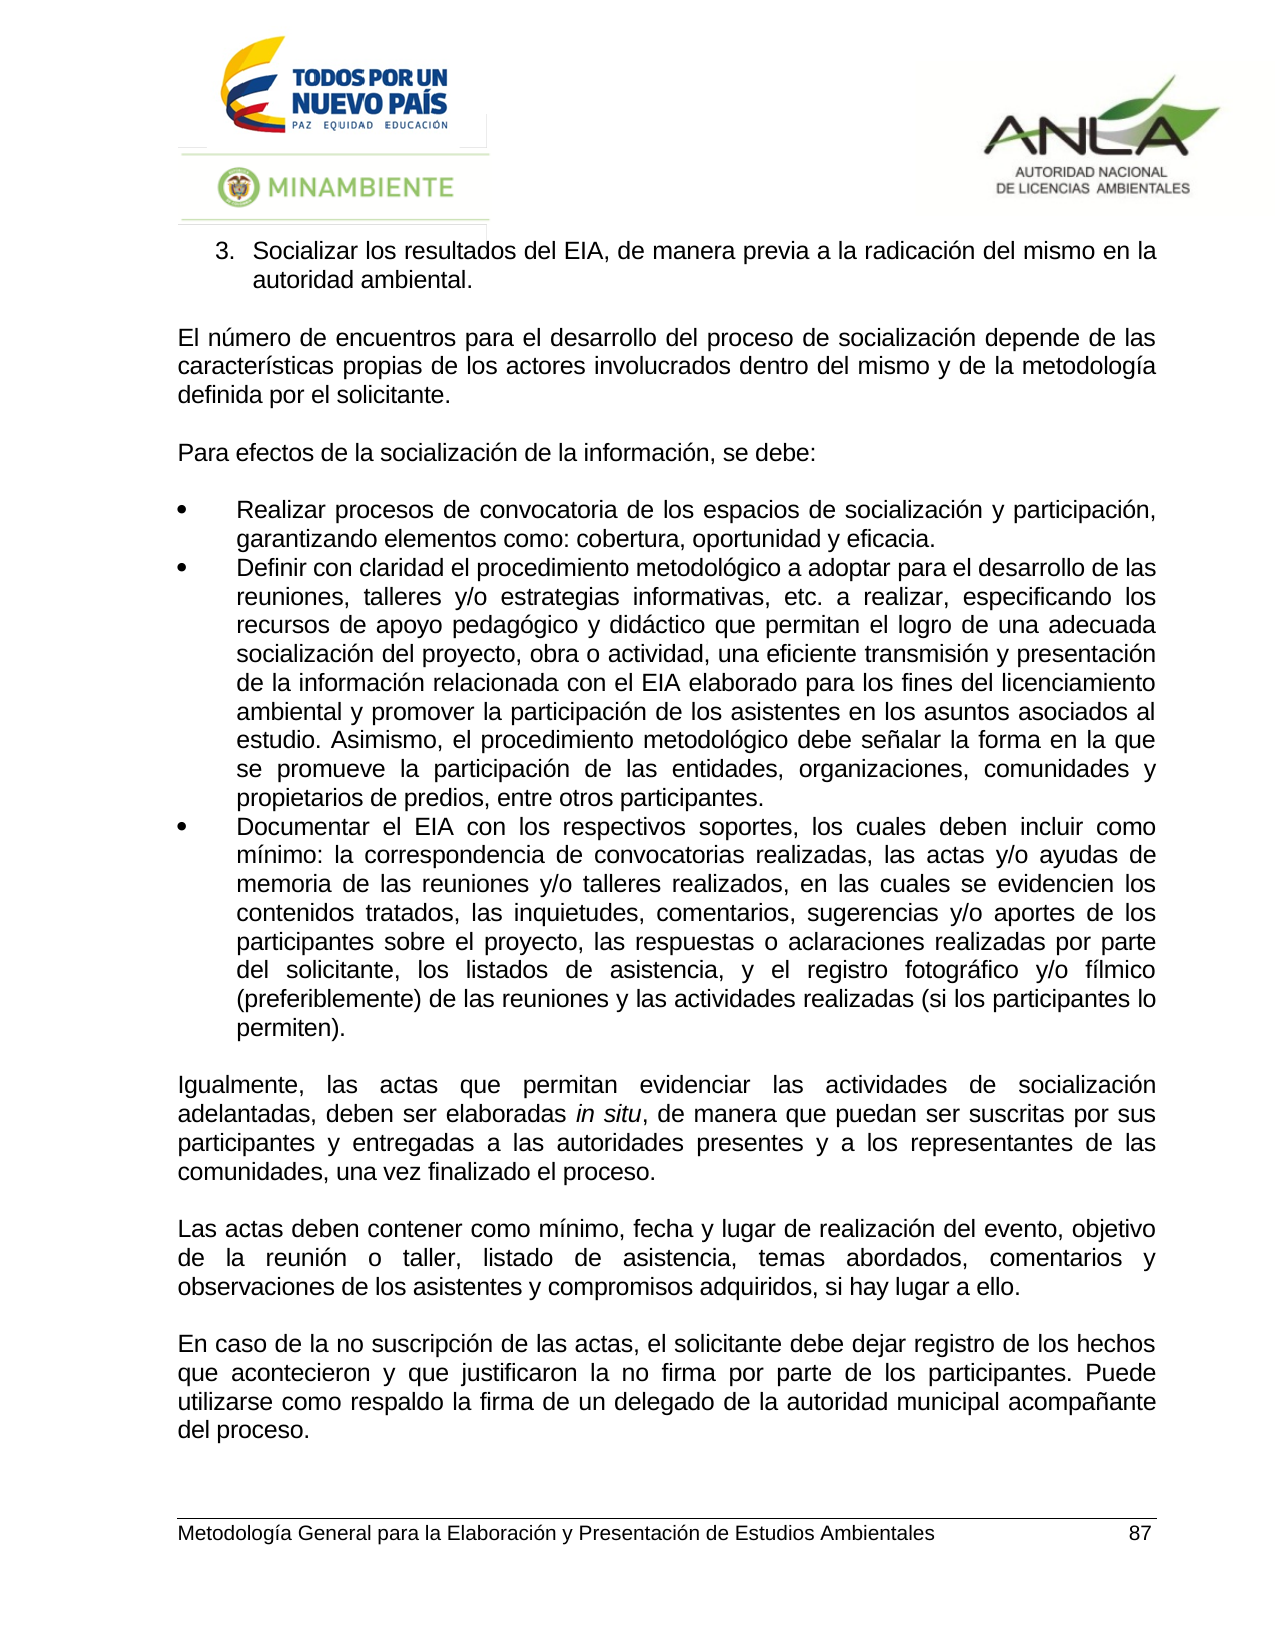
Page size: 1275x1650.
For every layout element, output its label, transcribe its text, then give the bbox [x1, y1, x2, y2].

picture [915, 61, 1275, 216]
picture [178, 26, 493, 254]
list El número de encuentros para el desarrollo del proceso de socialización depende de las características propias de los actores involucrados dentro del mismo y de la metodología definida por el solicitante. [177, 322, 1157, 409]
list Socializar los resultados del EIA, de manera previa a la radicación del mismo en la autoridad ambiental. [215, 236, 1157, 294]
list En caso de la no suscripción de las actas, el solicitante debe dejar registro de los hechos que acontecieron y que justificaron la no firma por parte de los participantes. Puede utilizarse como respaldo la firma de un delegado de la autoridad municipal acompañante del proceso. [177, 1329, 1157, 1444]
list Para efectos de la socialización de la información, se debe: [177, 437, 1157, 466]
list Igualmente, las actas que permitan evidenciar las actividades de socialización adelantadas, deben ser elaboradas in situ, de manera que puedan ser suscritas por sus participantes y entregadas a las autoridades presentes y a los representantes de las comunidades, una vez finalizado el proceso. [177, 1070, 1157, 1185]
list Documentar el EIA con los respectivos soportes, los cuales deben incluir como mínimo: la correspondencia de convocatorias realizadas, las actas y/o ayudas de memoria de las reuniones y/o talleres realizados, en las cuales se evidencien los contenidos tratados, las inquietudes, comentarios, sugerencias y/o aportes de los participantes sobre el proyecto, las respuestas o aclaraciones realizadas por parte del solicitante, los listados de asistencia, y el registro fotográfico y/o fílmico (preferiblemente) de las reuniones y las actividades realizadas (si los participantes lo permiten). [177, 811, 1157, 1042]
list Definir con claridad el procedimiento metodológico a adoptar para el desarrollo de las reuniones, talleres y/o estrategias informativas, etc. a realizar, especificando los recursos de apoyo pedagógico y didáctico que permitan el logro de una adecuada socialización del proyecto, obra o actividad, una eficiente transmisión y presentación de la información relacionada con el EIA elaborado para los fines del licenciamiento ambiental y promover la participación de los asistentes en los asuntos asociados al estudio. Asimismo, el procedimiento metodológico debe señalar la forma en la que se promueve la participación de las entidades, organizaciones, comunidades y propietarios de predios, entre otros participantes. [177, 553, 1157, 811]
list Realizar procesos de convocatoria de los espacios de socialización y participación, garantizando elementos como: cobertura, oportunidad y eficacia. [177, 495, 1157, 553]
list Las actas deben contener como mínimo, fecha y lugar de realización del evento, objetivo de la reunión o taller, listado de asistencia, temas abordados, comentarios y observaciones de los asistentes y compromisos adquiridos, si hay lugar a ello. [177, 1214, 1157, 1300]
